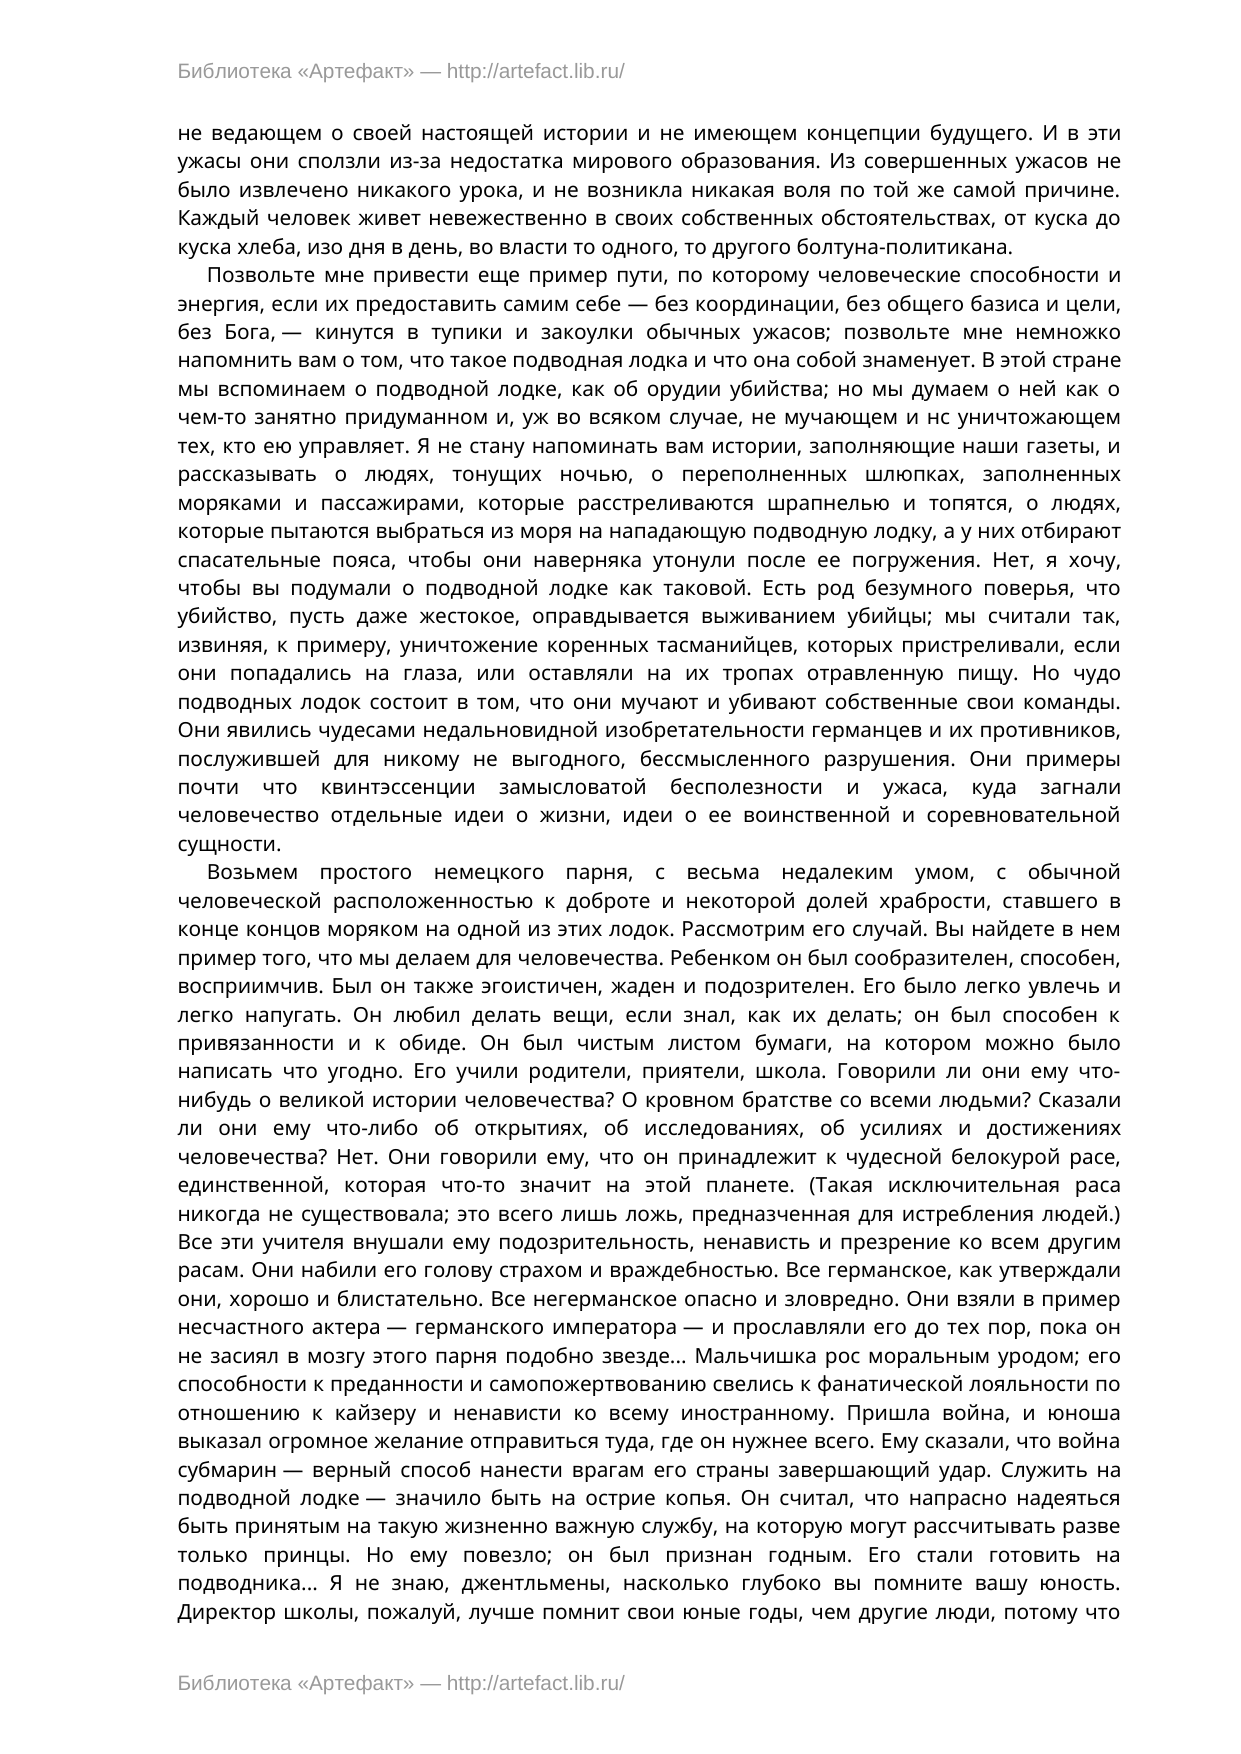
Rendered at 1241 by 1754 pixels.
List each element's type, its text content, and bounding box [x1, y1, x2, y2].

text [177, 118, 1122, 260]
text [177, 857, 1122, 1625]
text Позвольте мне привести еще пример пути, по которому человеческие способности и энергия, если их предоставить самим себе — без координации, без общего базиса и цели, без Бога, — кинутся в тупики и закоулки обычных ужасов; позвольте мне немножко напомнить вам о том, что такое подводная лодка и что она собой знаменует. В этой стране мы вспоминаем о подводной лодке, как об орудии убийства; но мы думаем о ней как о чем-то занятно придуманном и, уж во всяком случае, не мучающем и нс уничтожающем тех, кто ею управляет. Я не стану напоминать вам истории, заполняющие наши газеты, и рассказывать о людях, тонущих ночью, о переполненных шлюпках, заполненных моряками и пассажирами, которые расстреливаются шрапнелью и топятся, о людях, которые пытаются выбраться из моря на нападающую подводную лодку, а у них отбирают спасательные пояса, чтобы они наверняка утонули после ее погружения. Нет, я хочу, чтобы вы подумали о подводной лодке как таковой. Есть род безумного поверья, что убийство, пусть даже жестокое, оправдывается выживанием убийцы; мы считали так, извиняя, к примеру, уничтожение коренных тасманийцев, которых пристреливали, если они попадались на глаза, или оставляли на их тропах отравленную пищу. Но чудо подводных лодок состоит в том, что они мучают и убивают собственные свои команды. Они явились чудесами недальновидной изобретательности германцев и их противников, послужившей для никому не выгодного, бессмысленного разрушения. Они примеры почти что квинтэссенции замысловатой бесполезности и ужаса, куда загнали человечество отдельные идеи о жизни, идеи о ее воинственной и соревновательной сущности. [177, 260, 1122, 857]
